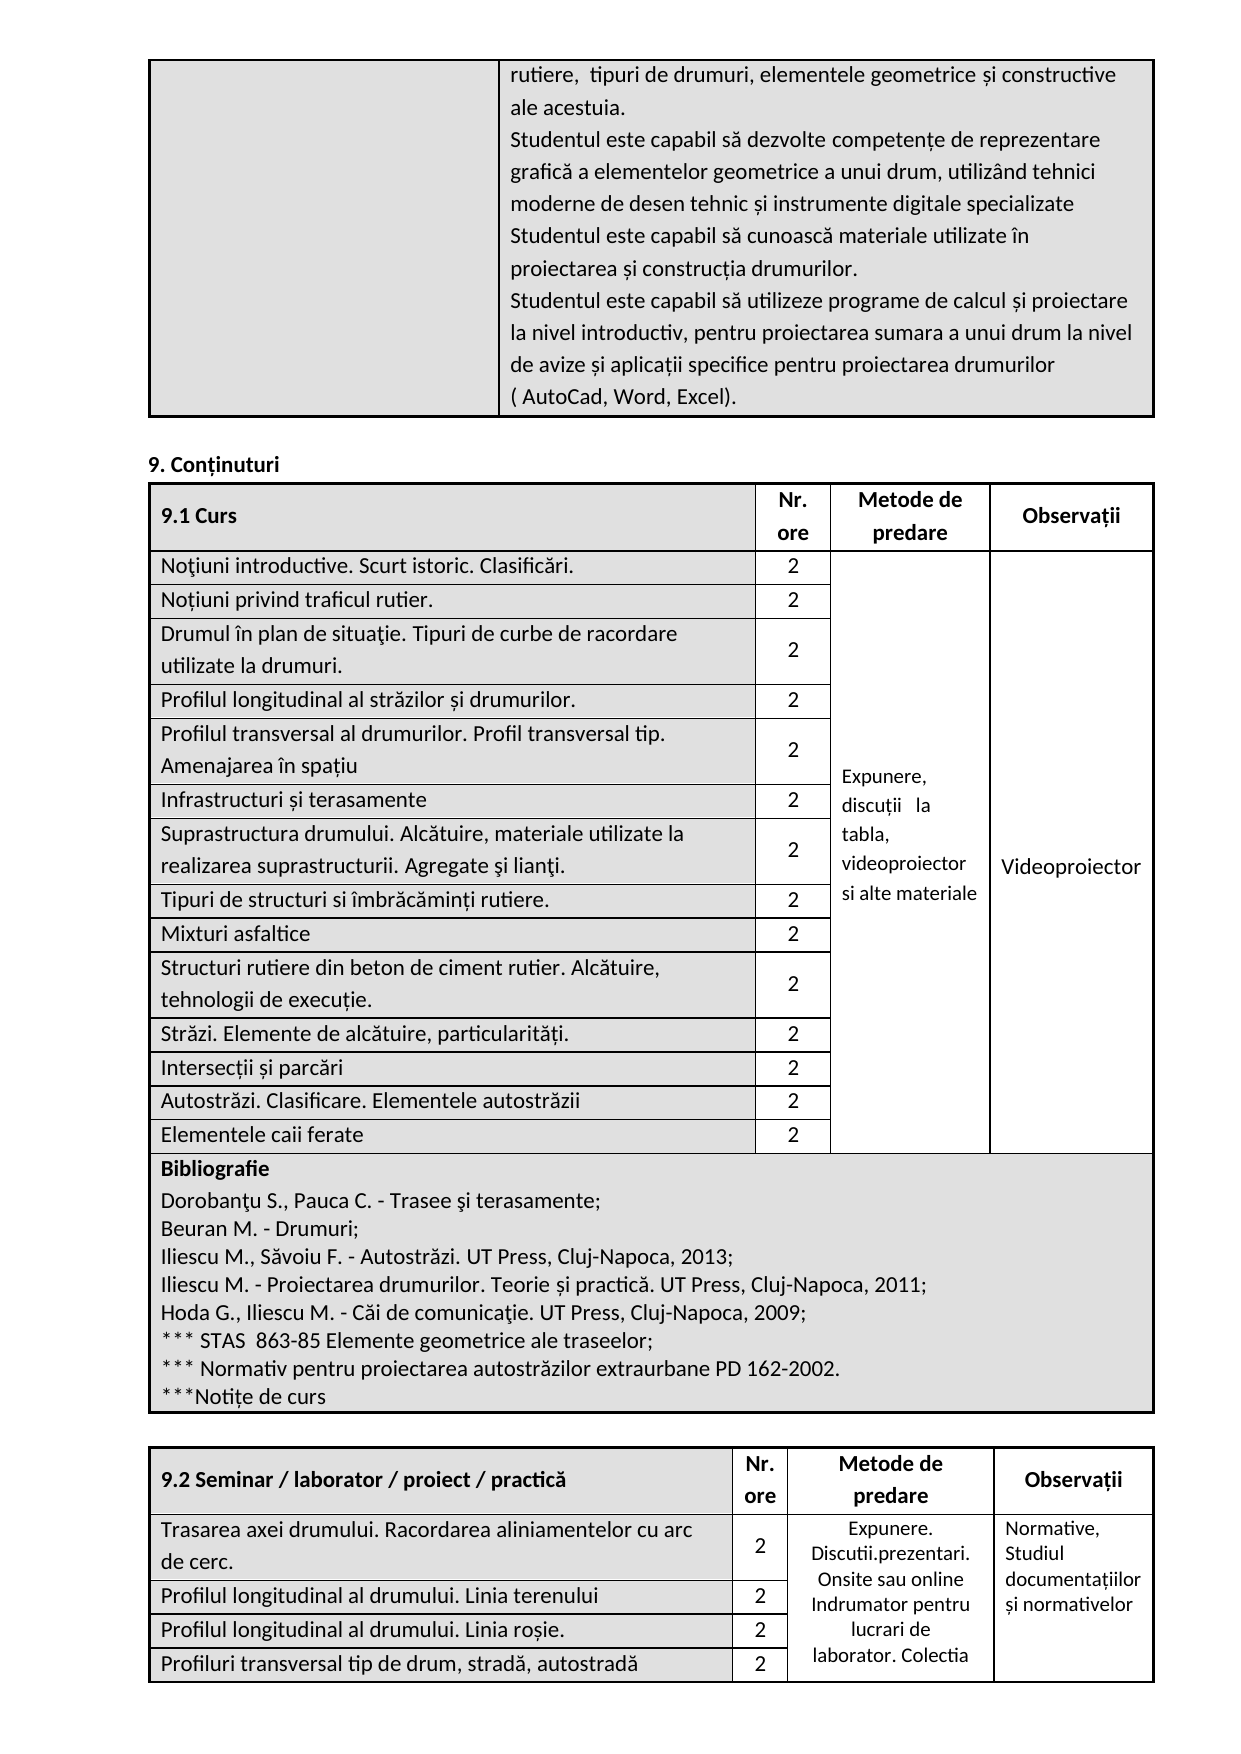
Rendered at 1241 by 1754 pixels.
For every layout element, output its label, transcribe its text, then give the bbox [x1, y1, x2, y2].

table_cell 2 [756, 785, 830, 817]
table_cell Normative, Studiul documentațiilor și normativelor [995, 1515, 1152, 1681]
table_cell 2 [756, 585, 830, 618]
table_cell Profilul longitudinal al drumului. Linia roşie. [151, 1615, 732, 1647]
table_cell Autostrăzi. Clasificare. Elementele autostrăzii [151, 1087, 755, 1119]
table_header Observații [995, 1449, 1152, 1513]
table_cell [500, 61, 1152, 415]
table_cell Elementele caii ferate [151, 1120, 755, 1153]
table_cell Bibliografie Dorobanţu S., Pauca C. - Trasee şi terasamente; Beuran M. - Drumuri; Iliescu M., Săvoiu F. - Autostrăzi. UT Press, Cluj-Napoca, 2013; Iliescu M. - Proiectarea drumurilor. Teorie și practică. UT Press, Cluj-Napoca, 2011; Hoda G., Iliescu M. - Căi de comunicaţie. UT Press, Cluj-Napoca, 2009; *** STAS 863-85 Elemente geometrice ale traseelor; *** Normativ pentru proiectarea autostrăzilor extraurbane PD 162-2002. ***Notițe de curs [151, 1154, 1152, 1411]
table_cell 2 [733, 1515, 787, 1579]
table_cell 2 [756, 1087, 830, 1119]
table_cell Structuri rutiere din beton de ciment rutier. Alcătuire, tehnologii de execuție. [151, 953, 755, 1017]
table_cell 2 [756, 819, 830, 883]
table_cell 2 [756, 953, 830, 1017]
table_cell 2 [733, 1615, 787, 1647]
table_cell Infrastructuri și terasamente [151, 785, 755, 817]
table_header 9.1 Curs [151, 485, 755, 550]
table_cell Noţiuni introductive. Scurt istoric. Clasificări. [151, 552, 755, 584]
table_cell Profilul longitudinal al străzilor și drumurilor. [151, 685, 755, 717]
table_cell 2 [756, 552, 830, 584]
table_cell Expunere, discuţii la tabla, videoproiector si alte materiale [831, 552, 989, 1153]
table_cell Videoproiector [991, 552, 1152, 1153]
table_cell Expunere. Discutii.prezentari. Onsite sau online Indrumator pentru lucrari de laborator. Colectia de normative specifice. Video-proiector Onsite [788, 1515, 993, 1681]
table_cell 2 [756, 1053, 830, 1085]
table_cell Tipuri de structuri si îmbrăcăminți rutiere. [151, 885, 755, 917]
table_cell Profilul transversal al drumurilor. Profil transversal tip. Amenajarea în spațiu [151, 719, 755, 783]
table_cell 2 [733, 1581, 787, 1613]
table_cell 2 [756, 719, 830, 783]
table_cell Noțiuni privind traficul rutier. [151, 585, 755, 618]
table_cell 2 [756, 919, 830, 951]
table_cell 2 [756, 1019, 830, 1051]
table_header Metode de predare [788, 1449, 993, 1513]
text 9. Conținuturi [148, 450, 1152, 478]
table_cell Străzi. Elemente de alcătuire, particularități. [151, 1019, 755, 1051]
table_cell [151, 61, 498, 415]
table_cell Suprastructura drumului. Alcătuire, materiale utilizate la realizarea suprastructurii. Agregate şi lianţi. [151, 819, 755, 883]
table_cell Mixturi asfaltice [151, 919, 755, 951]
table_cell 2 [756, 685, 830, 717]
table_cell Profilul longitudinal al drumului. Linia terenului [151, 1581, 732, 1613]
table_cell Drumul în plan de situaţie. Tipuri de curbe de racordare utilizate la drumuri. [151, 619, 755, 684]
table_cell 2 [733, 1649, 787, 1681]
table_cell Intersecții și parcări [151, 1053, 755, 1085]
table_cell 2 [756, 619, 830, 684]
table_cell Profiluri transversal tip de drum, stradă, autostradă [151, 1649, 732, 1681]
table_header 9.2 Seminar / laborator / proiect / practică [151, 1449, 732, 1513]
table_header Nr. ore [756, 485, 830, 550]
table_cell 2 [756, 1120, 830, 1153]
table_header Observații [991, 485, 1152, 550]
table_cell Trasarea axei drumului. Racordarea aliniamentelor cu arc de cerc. [151, 1515, 732, 1579]
table_cell 2 [756, 885, 830, 917]
table_header Nr. ore [733, 1449, 787, 1513]
table_header Metode de predare [831, 485, 989, 550]
